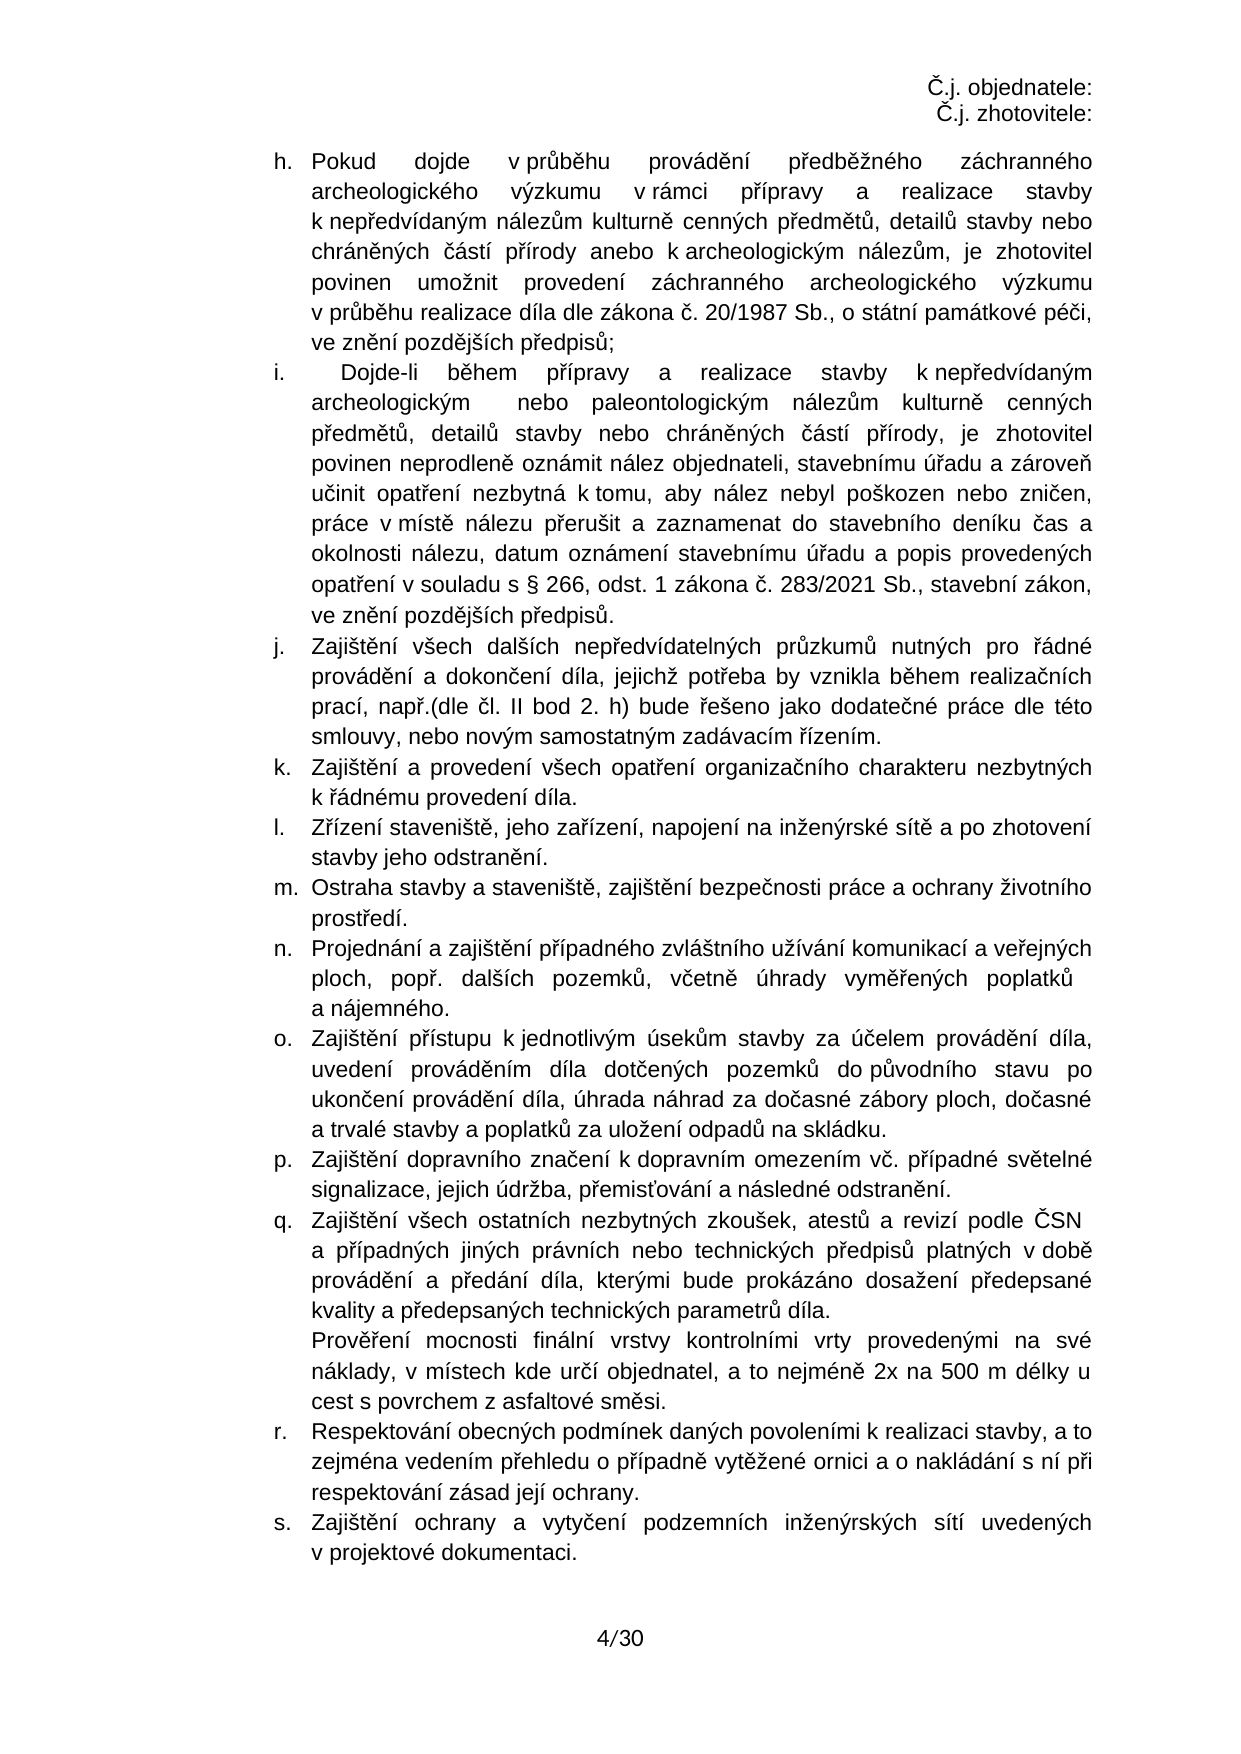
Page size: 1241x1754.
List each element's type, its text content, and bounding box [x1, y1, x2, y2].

list Zřízení staveniště, jeho zařízení, napojení na inženýrské sítě a po zhotovení stavby jeho odstranění. [274, 814, 1093, 870]
list Zajištění dopravního značení k dopravním omezením vč. případné světelné signalizace, jejich údržba, přemisťování a následné odstranění. [274, 1146, 1093, 1203]
list Projednání a zajištění případného zvláštního užívání komunikací a veřejných ploch, popř. dalších pozemků, včetně úhrady vyměřených poplatků a nájemného. [274, 935, 1093, 1021]
list Pokud dojde v průběhu provádění předběžného záchranného archeologického výzkumu v rámci přípravy a realizace stavby k nepředvídaným nálezům kulturně cenných předmětů, detailů stavby nebo chráněných částí přírody anebo k archeologickým nálezům, je zhotovitel povinen umožnit provedení záchranného archeologického výzkumu v průběhu realizace díla dle zákona č. 20/1987 Sb., o státní památkové péči, ve znění pozdějších předpisů; [274, 148, 1093, 355]
list Zajištění všech dalších nepředvídatelných průzkumů nutných pro řádné provádění a dokončení díla, jejichž potřeba by vznikla během realizačních prací, např.(dle čl. II bod 2. h) bude řešeno jako dodatečné práce dle této smlouvy, nebo novým samostatným zadávacím řízením. [274, 633, 1093, 749]
list Zajištění přístupu k jednotlivým úsekům stavby za účelem provádění díla, uvedení prováděním díla dotčených pozemků do původního stavu po ukončení provádění díla, úhrada náhrad za dočasné zábory ploch, dočasné a trvalé stavby a poplatků za uložení odpadů na skládku. [274, 1025, 1093, 1142]
list Prověření mocnosti finální vrstvy kontrolními vrty provedenými na své náklady, v místech kde určí objednatel, a to nejméně 2x na 500 m délky u cest s povrchem z asfaltové směsi. [311, 1327, 1093, 1414]
list Respektování obecných podmínek daných povoleními k realizaci stavby, a to zejména vedením přehledu o případně vytěžené ornici a o nakládání s ní při respektování zásad její ochrany. [274, 1418, 1093, 1505]
list Dojde-li během přípravy a realizace stavby k nepředvídaným archeologickým nebo paleontologickým nálezům kulturně cenných předmětů, detailů stavby nebo chráněných částí přírody, je zhotovitel povinen neprodleně oznámit nález objednateli, stavebnímu úřadu a zároveň učinit opatření nezbytná k tomu, aby nález nebyl poškozen nebo zničen, práce v místě nálezu přerušit a zaznamenat do stavebního deníku čas a okolnosti nálezu, datum oznámení stavebnímu úřadu a popis provedených opatření v souladu s § 266, odst. 1 zákona č. 283/2021 Sb., stavební zákon, ve znění pozdějších předpisů. [274, 359, 1093, 629]
list Ostraha stavby a staveniště, zajištění bezpečnosti práce a ochrany životního prostředí. [274, 874, 1093, 931]
list Zajištění a provedení všech opatření organizačního charakteru nezbytných k řádnému provedení díla. [274, 753, 1093, 810]
list Zajištění ochrany a vytyčení podzemních inženýrských sítí uvedených v projektové dokumentaci. [274, 1509, 1093, 1565]
list Zajištění všech ostatních nezbytných zkoušek, atestů a revizí podle ČSN a případných jiných právních nebo technických předpisů platných v době provádění a předání díla, kterými bude prokázáno dosažení předepsané kvality a předepsaných technických parametrů díla. [274, 1207, 1093, 1323]
